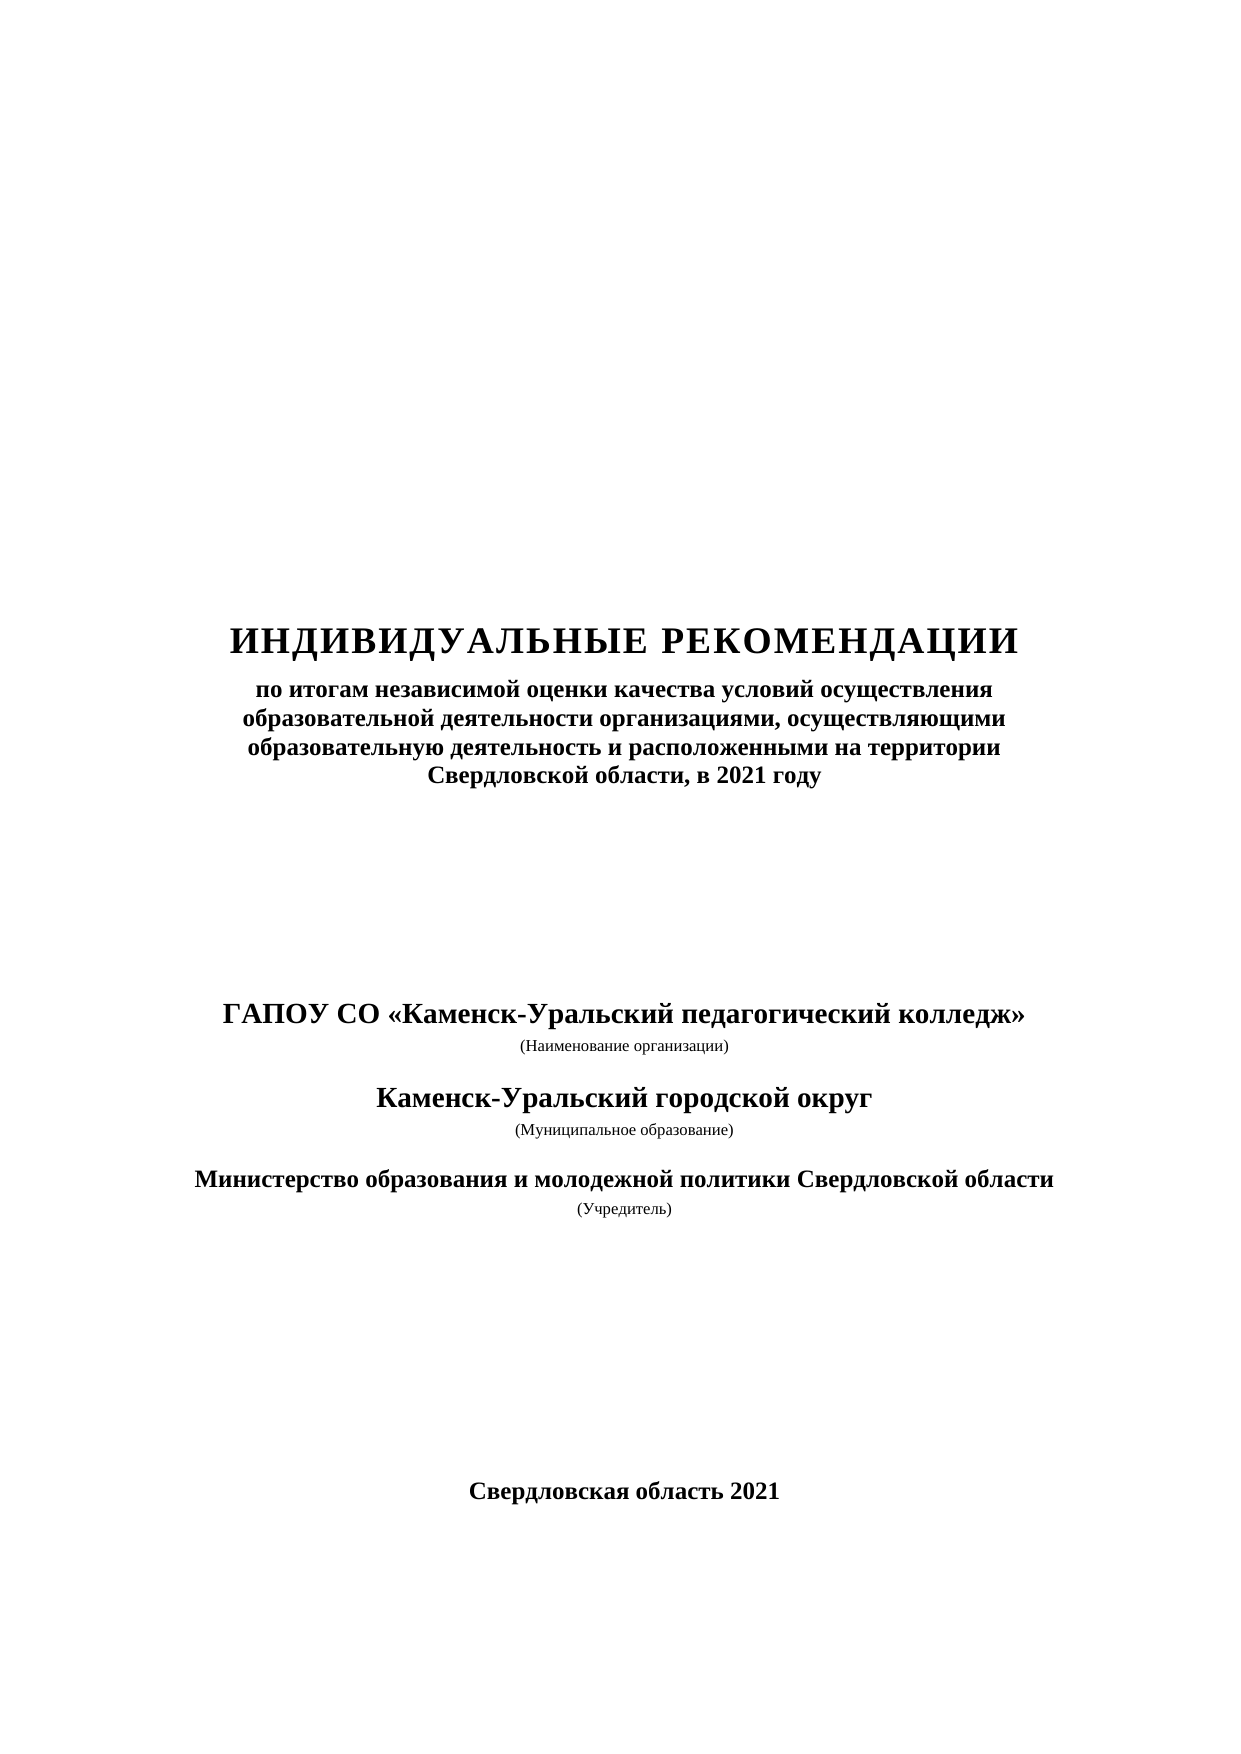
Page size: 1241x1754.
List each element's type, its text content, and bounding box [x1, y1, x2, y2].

text ИНДИВИДУАЛЬНЫЕ РЕКОМЕНДАЦИИ [177, 619, 1071, 662]
text (Наименование организации) [177, 1036, 1071, 1055]
text Свердловская область 2021 [177, 1476, 1071, 1505]
text (Учредитель) [177, 1199, 1071, 1218]
text по итогам независимой оценки качества условий осуществления образовательной деятельности организациями, осуществляющими образовательную деятельность и расположенными на территории Свердловской области, в 2021 году [177, 674, 1071, 789]
text (Муниципальное образование) [177, 1120, 1071, 1139]
text Министерство образования и молодежной политики Свердловской области [177, 1164, 1071, 1193]
text Каменск-Уральский городской округ [177, 1080, 1071, 1114]
text ГАПОУ СО «Каменск-Уральский педагогический колледж» [177, 996, 1071, 1030]
